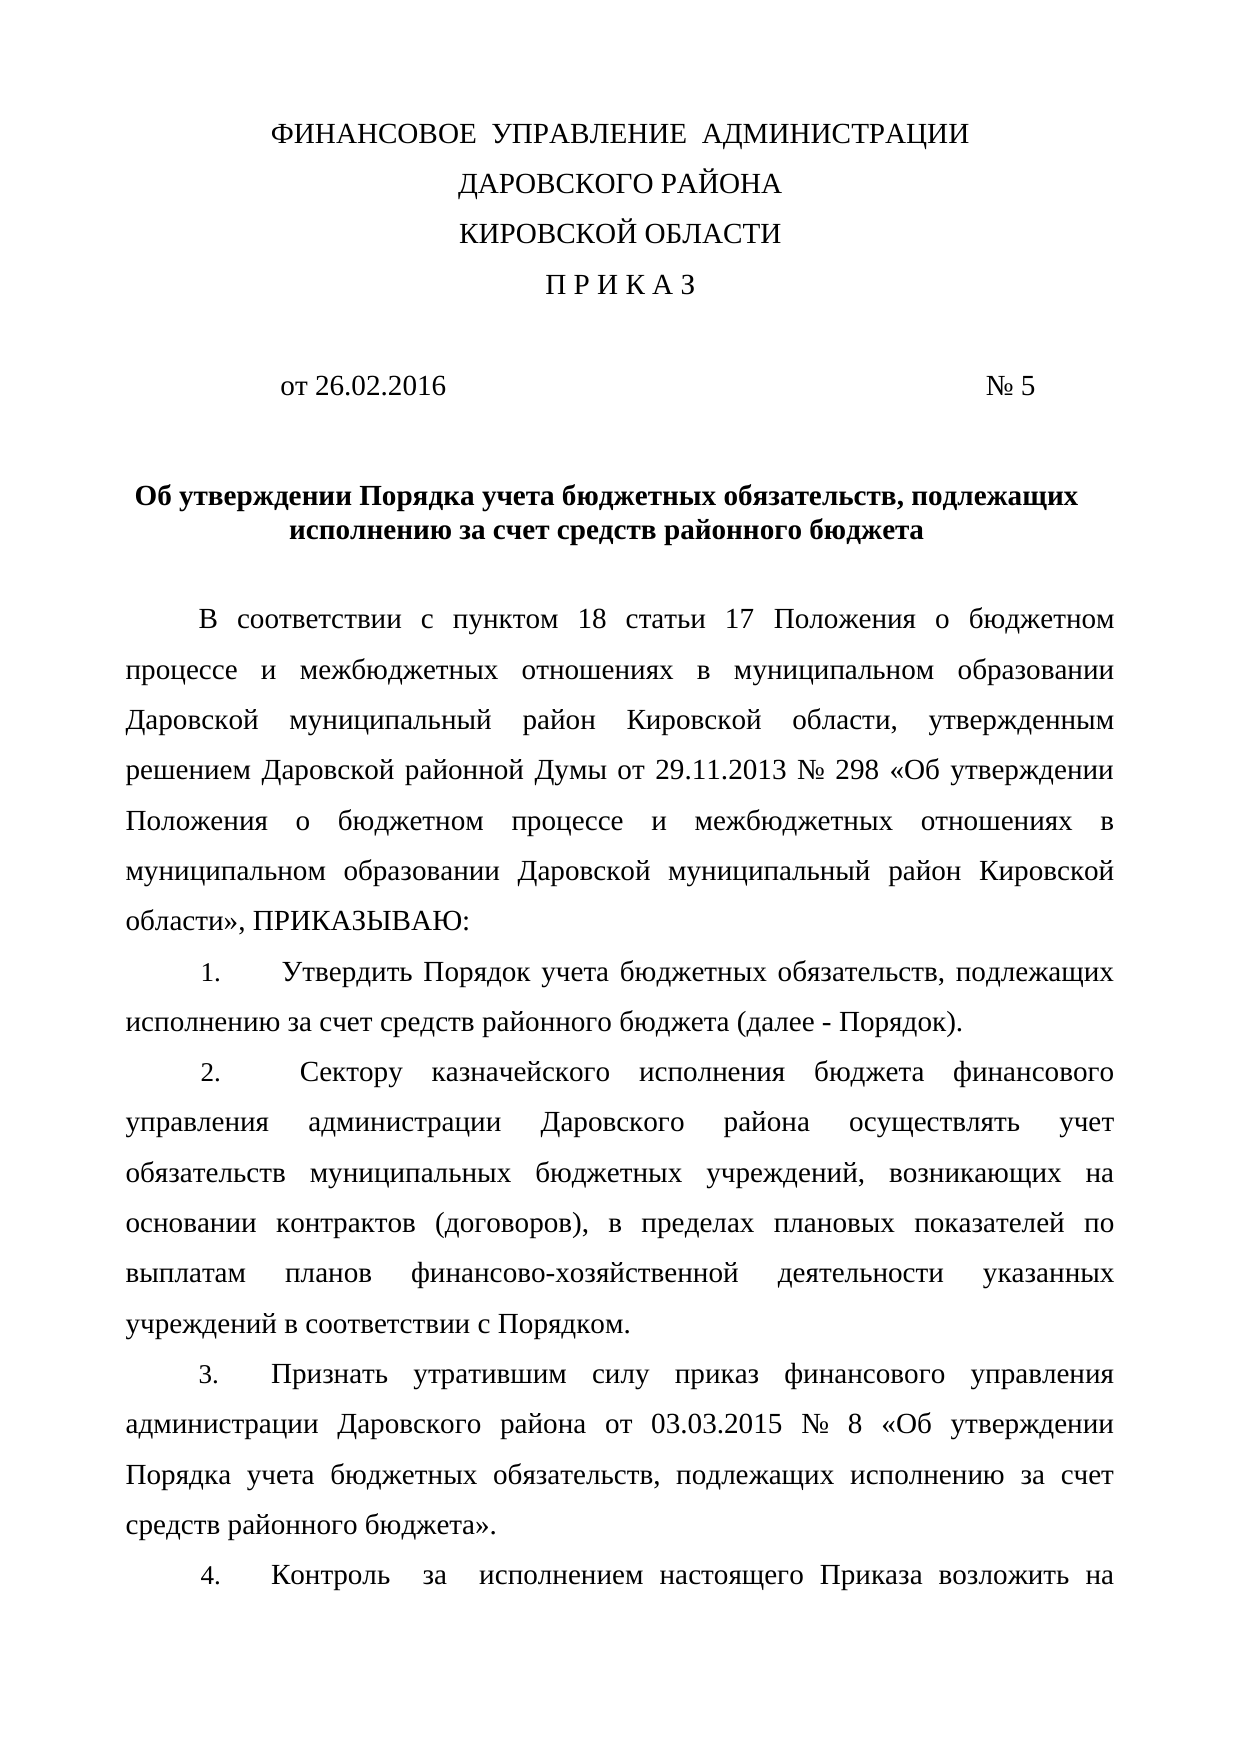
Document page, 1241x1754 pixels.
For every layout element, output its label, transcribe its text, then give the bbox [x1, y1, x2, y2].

list Утвердить Порядок учета бюджетных обязательств, подлежащих исполнению за счет средств районного бюджета (далее - Порядок). [125, 954, 1115, 1037]
text П р и к а з [123, 267, 1117, 301]
text В соответствии с пунктом 18 статьи 17 Положения о бюджетном процессе и межбюджетных отношениях в муниципальном образовании Даровской муниципальный район Кировской области, утвержденным решением Даровской районной Думы от 29.11.2013 № 298 «Об утверждении Положения о бюджетном процессе и межбюджетных отношениях в муниципальном образовании Даровской муниципальный район Кировской области», ПРИКАЗЫВАЮ: [125, 601, 1115, 937]
list Признать утратившим силу приказ финансового управления администрации Даровского района от 03.03.2015 № 8 «Об утверждении Порядка учета бюджетных обязательств, подлежащих исполнению за счет средств районного бюджета». [125, 1356, 1115, 1541]
list Сектору казначейского исполнения бюджета финансового управления администрации Даровского района осуществлять учет обязательств муниципальных бюджетных учреждений, возникающих на основании контрактов (договоров), в пределах плановых показателей по выплатам планов финансово-хозяйственной деятельности указанных учреждений в соответствии с Порядком. [125, 1054, 1115, 1339]
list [125, 1557, 1115, 1591]
text КИРОВСКОЙ ОБЛАСТИ [123, 217, 1117, 250]
text от 26.02.2016 № 5 [125, 368, 1117, 401]
text ФИНАНСОВОЕ УПРАВЛЕНИЕ АДМИНИСТРАЦИИ [123, 116, 1117, 149]
text ДАРОВСКОГО РАЙОНА [123, 166, 1117, 200]
text Об утверждении Порядка учета бюджетных обязательств, подлежащих исполнению за счет средств районного бюджета [123, 479, 1090, 546]
